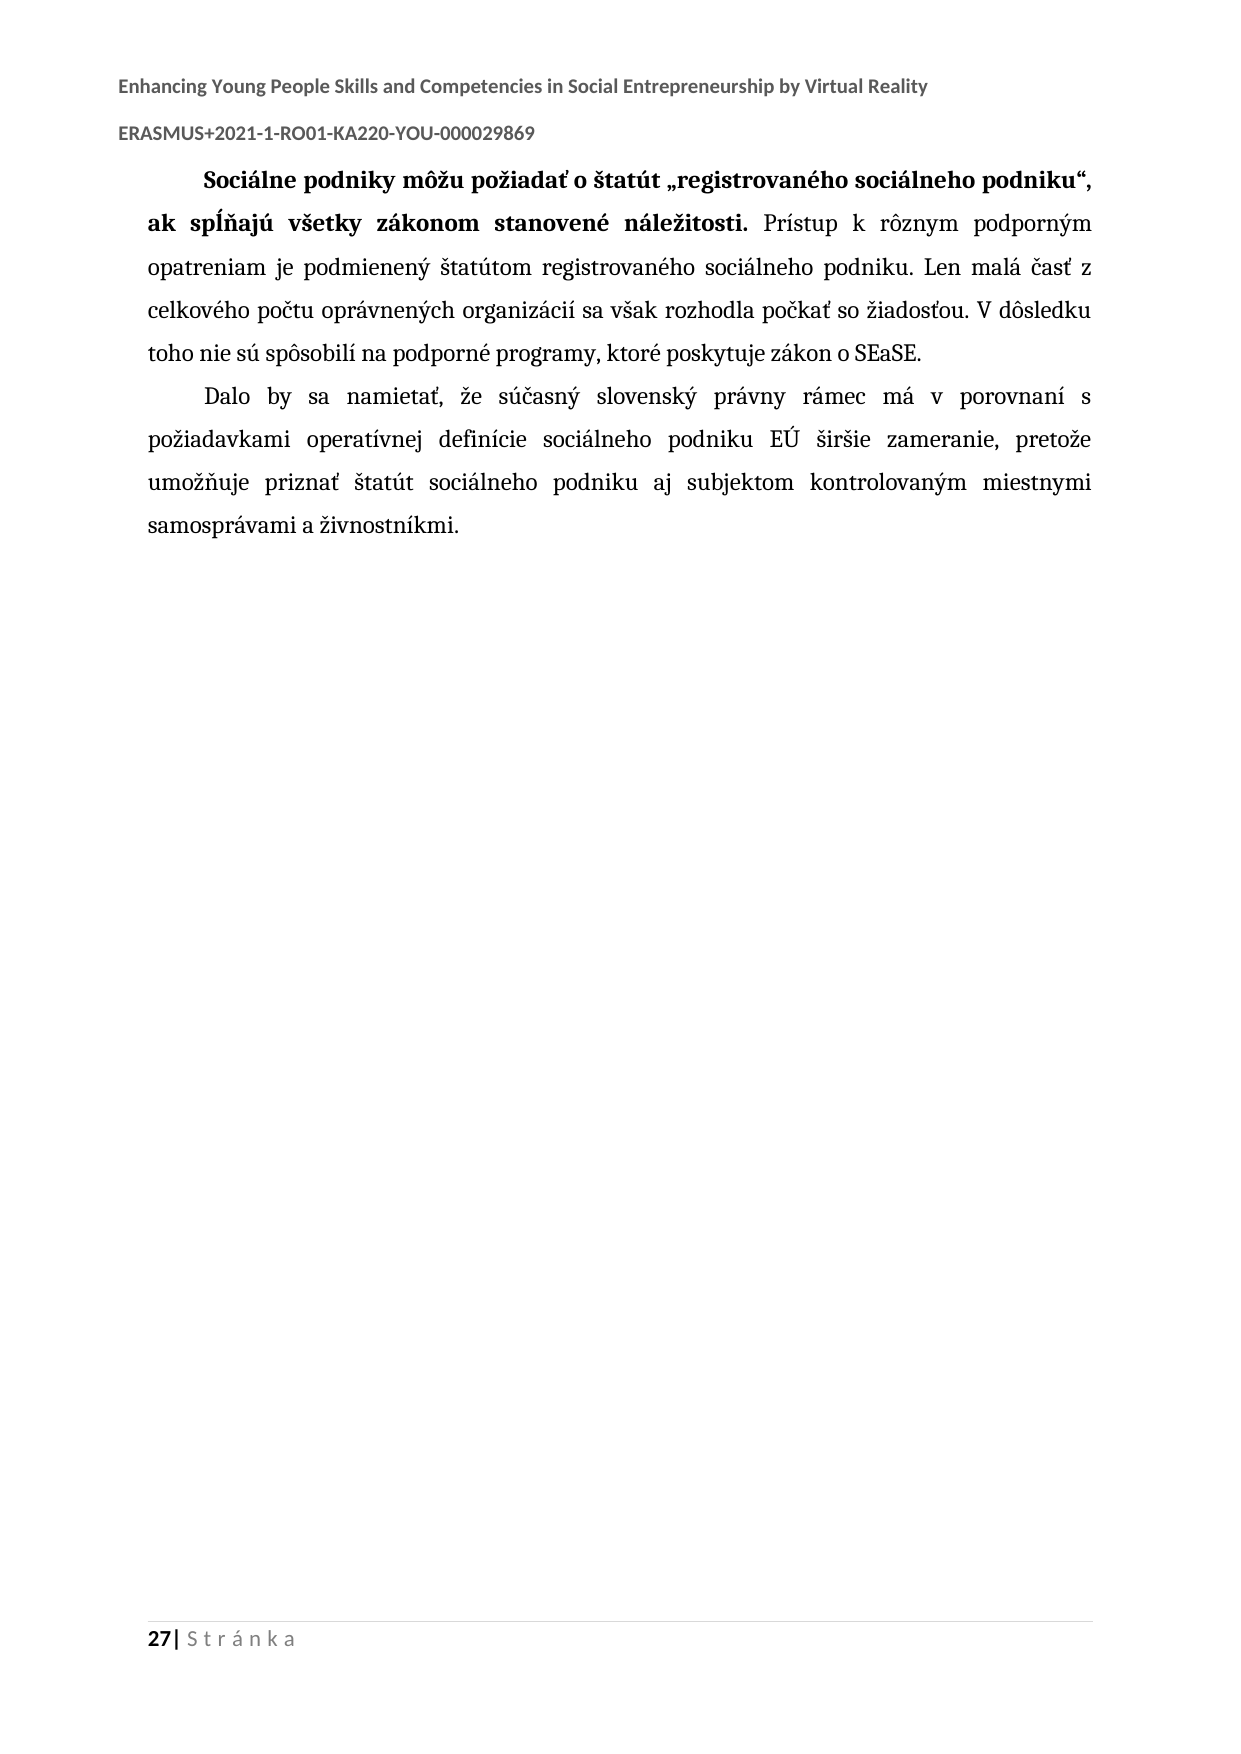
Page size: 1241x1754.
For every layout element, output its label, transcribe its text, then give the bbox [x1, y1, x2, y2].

text Dalo by sa namietať, že súčasný slovenský právny rámec má v porovnaní s požiadavkami operatívnej definície sociálneho podniku EÚ širšie zameranie, pretože umožňuje priznať štatút sociálneho podniku aj subjektom kontrolovaným miestnymi samosprávami a živnostníkmi. [148, 382, 1093, 540]
text Sociálne podniky môžu požiadať o štatút „registrovaného sociálneho podniku“, ak spĺňajú všetky zákonom stanovené náležitosti. Prístup k rôznym podporným opatreniam je podmienený štatútom registrovaného sociálneho podniku. Len malá časť z celkového počtu oprávnených organizácií sa však rozhodla počkať so žiadosťou. V dôsledku toho nie sú spôsobilí na podporné programy, ktoré poskytuje zákon o SEaSE. [148, 166, 1093, 367]
